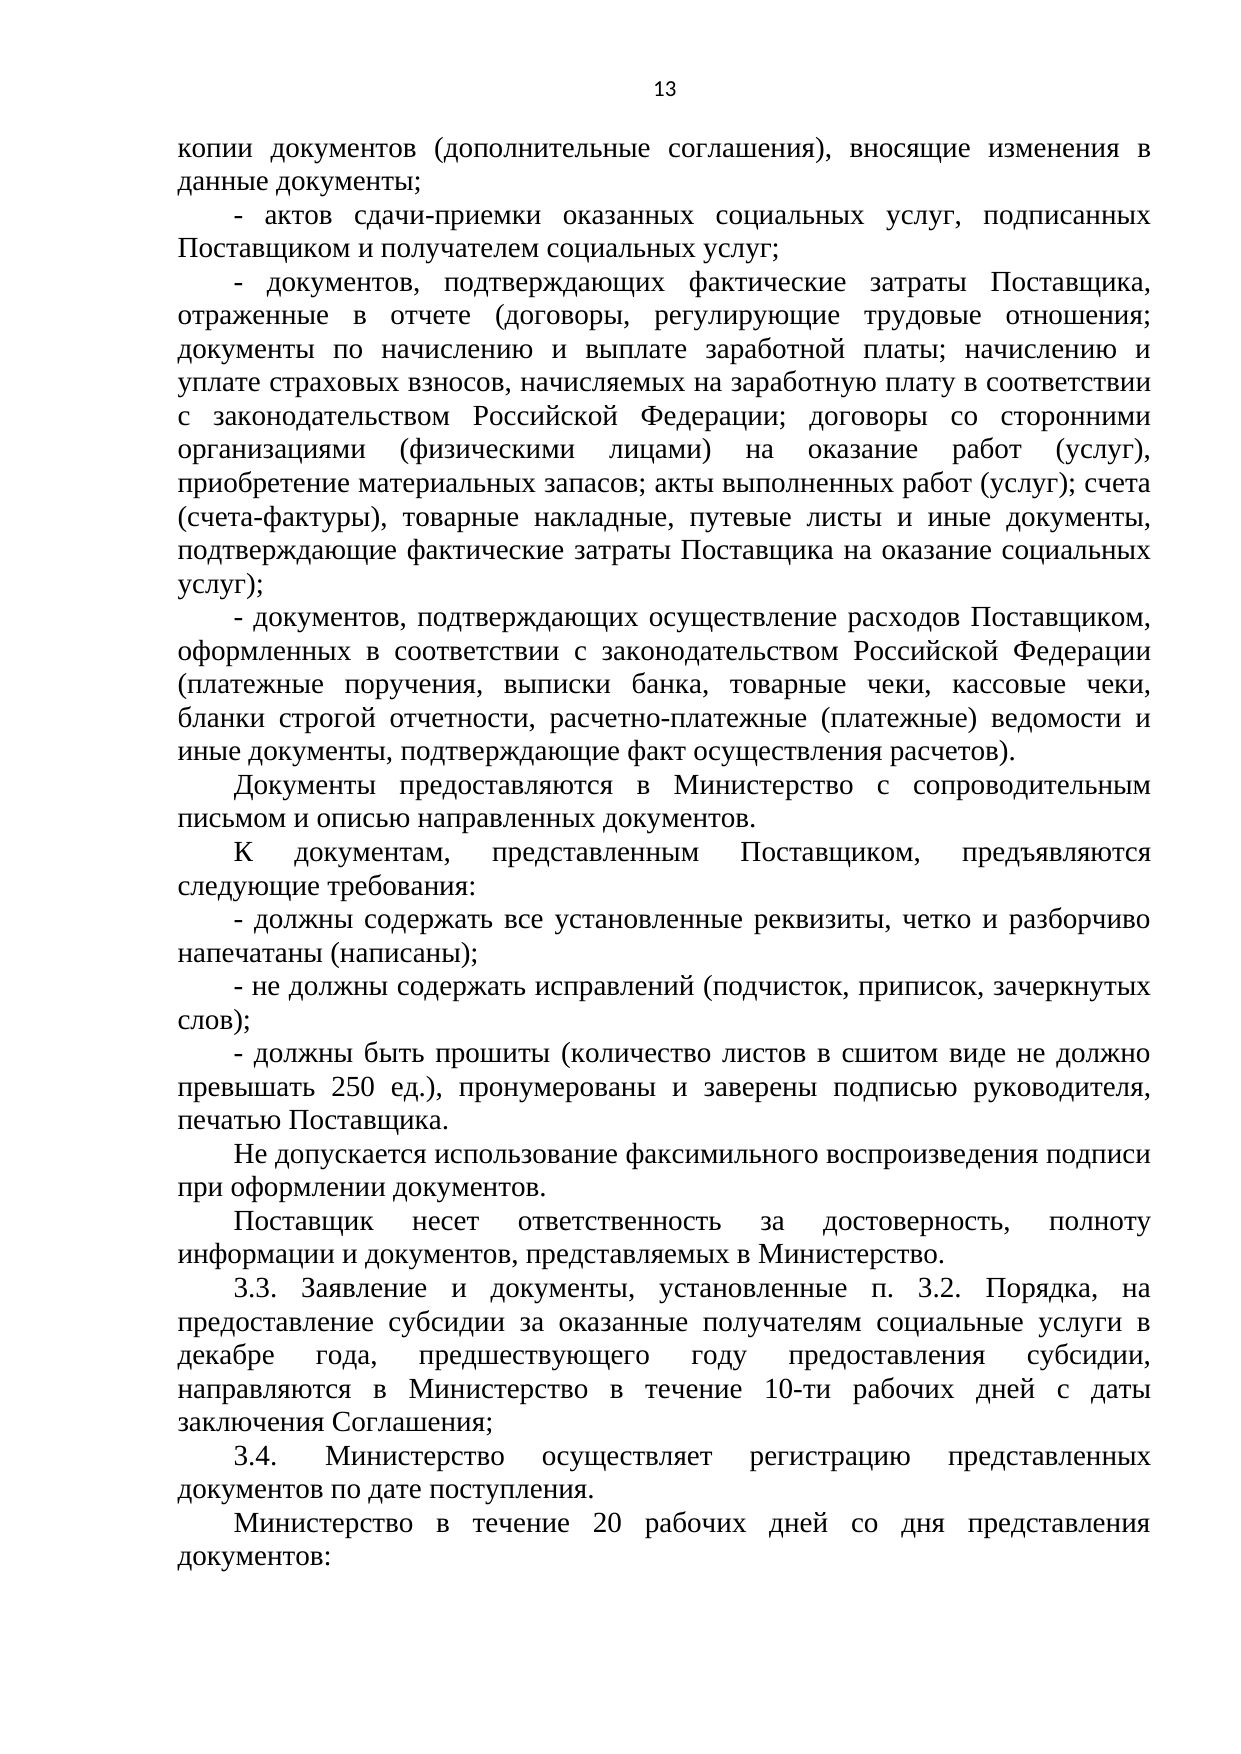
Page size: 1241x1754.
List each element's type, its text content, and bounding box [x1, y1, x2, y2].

text - документов, подтверждающих фактические затраты Поставщика, отраженные в отчете (договоры, регулирующие трудовые отношения; документы по начислению и выплате заработной платы; начислению и уплате страховых взносов, начисляемых на заработную плату в соответствии с законодательством Российской Федерации; договоры со сторонними организациями (физическими лицами) на оказание работ (услуг), приобретение материальных запасов; акты выполненных работ (услуг); счета (счета-фактуры), товарные накладные, путевые листы и иные документы, подтверждающие фактические затраты Поставщика на оказание социальных услуг); [177, 264, 1152, 599]
text - должны быть прошиты (количество листов в сшитом виде не должно превышать 250 ед.), пронумерованы и заверены подписью руководителя, печатью Поставщика. [177, 1035, 1152, 1136]
text - актов сдачи-приемки оказанных социальных услуг, подписанных Поставщиком и получателем социальных услуг; [177, 197, 1152, 264]
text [177, 130, 1152, 197]
text - документов, подтверждающих осуществление расходов Поставщиком, оформленных в соответствии с законодательством Российской Федерации (платежные поручения, выписки банка, товарные чеки, кассовые чеки, бланки строгой отчетности, расчетно-платежные (платежные) ведомости и иные документы, подтверждающие факт осуществления расчетов). [177, 599, 1152, 767]
text 3.4. Министерство осуществляет регистрацию представленных документов по дате поступления. [177, 1438, 1152, 1505]
text Министерство в течение 20 рабочих дней со дня представления документов: [177, 1505, 1152, 1572]
text - должны содержать все установленные реквизиты, четко и разборчиво напечатаны (написаны); [177, 901, 1152, 968]
text Поставщик несет ответственность за достоверность, полноту информации и документов, представляемых в Министерство. [177, 1203, 1152, 1270]
text 3.3. Заявление и документы, установленные п. 3.2. Порядка, на предоставление субсидии за оказанные получателям социальные услуги в декабре года, предшествующего году предоставления субсидии, направляются в Министерство в течение 10-ти рабочих дней с даты заключения Соглашения; [177, 1270, 1152, 1438]
text К документам, представленным Поставщиком, предъявляются следующие требования: [177, 834, 1152, 901]
text Документы предоставляются в Министерство с сопроводительным письмом и описью направленных документов. [177, 767, 1152, 834]
text Не допускается использование факсимильного воспроизведения подписи при оформлении документов. [177, 1136, 1152, 1203]
text - не должны содержать исправлений (подчисток, приписок, зачеркнутых слов); [177, 968, 1152, 1035]
